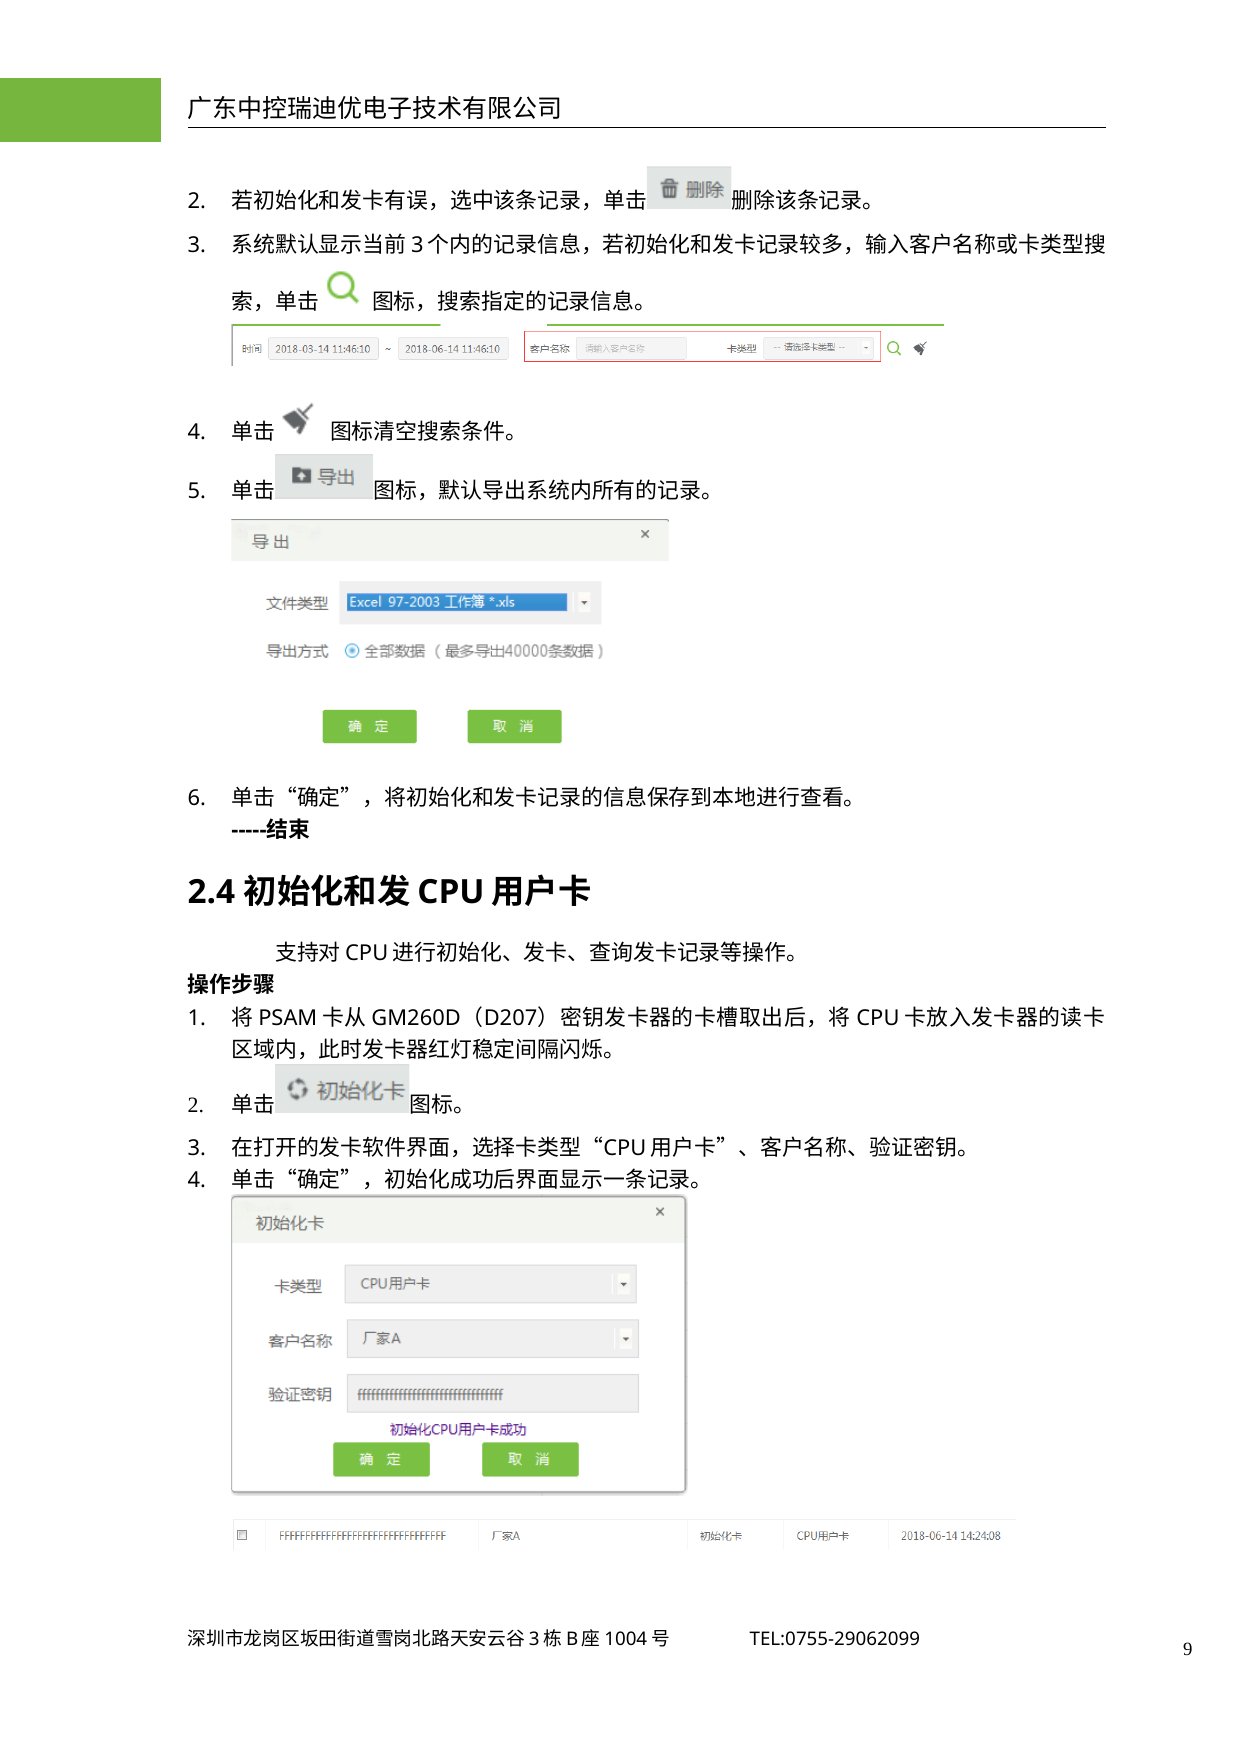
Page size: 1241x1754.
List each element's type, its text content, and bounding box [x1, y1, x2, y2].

list 在打开的发卡软件界面，选择卡类型“CPU用户卡”、客户名称、验证密钥。 [187, 1129, 1106, 1162]
picture [275, 389, 330, 440]
list 单击图标，默认导出系统内所有的记录。 [187, 454, 1106, 519]
list 单击“确定”，将初始化和发卡记录的信息保存到本地进行查看。 [187, 779, 1106, 812]
picture [231, 1519, 1016, 1550]
list 系统默认显示当前3个内的记录信息，若初始化和发卡记录较多，输入客户名称或卡类型搜索，单击图标，搜索指定的记录信息。 [187, 227, 1106, 324]
text 支持对CPU进行初始化、发卡、查询发卡记录等操作。 [231, 934, 1106, 967]
list -----结束 [231, 812, 1106, 844]
list 若初始化和发卡有误，选中该条记录，单击删除该条记录。 [187, 162, 1106, 227]
picture [646, 162, 732, 209]
list 将PSAM卡从GM260D（D207）密钥发卡器的卡槽取出后，将CPU卡放入发卡器的读卡区域内，此时发卡器红灯稳定间隔闪烁。 [187, 999, 1106, 1064]
subtitle 2.4 初始化和发CPU用户卡 [187, 857, 1106, 922]
list 单击图标。 [187, 1064, 1106, 1129]
picture [275, 454, 374, 499]
list 单击“确定”，初始化成功后界面显示一条记录。 [187, 1162, 1106, 1194]
list 单击图标清空搜索条件。 [187, 389, 1106, 454]
text 操作步骤 [187, 967, 1106, 999]
picture [275, 1064, 410, 1113]
picture [231, 1194, 688, 1496]
picture [231, 519, 669, 761]
picture [231, 324, 944, 366]
picture [318, 259, 372, 310]
